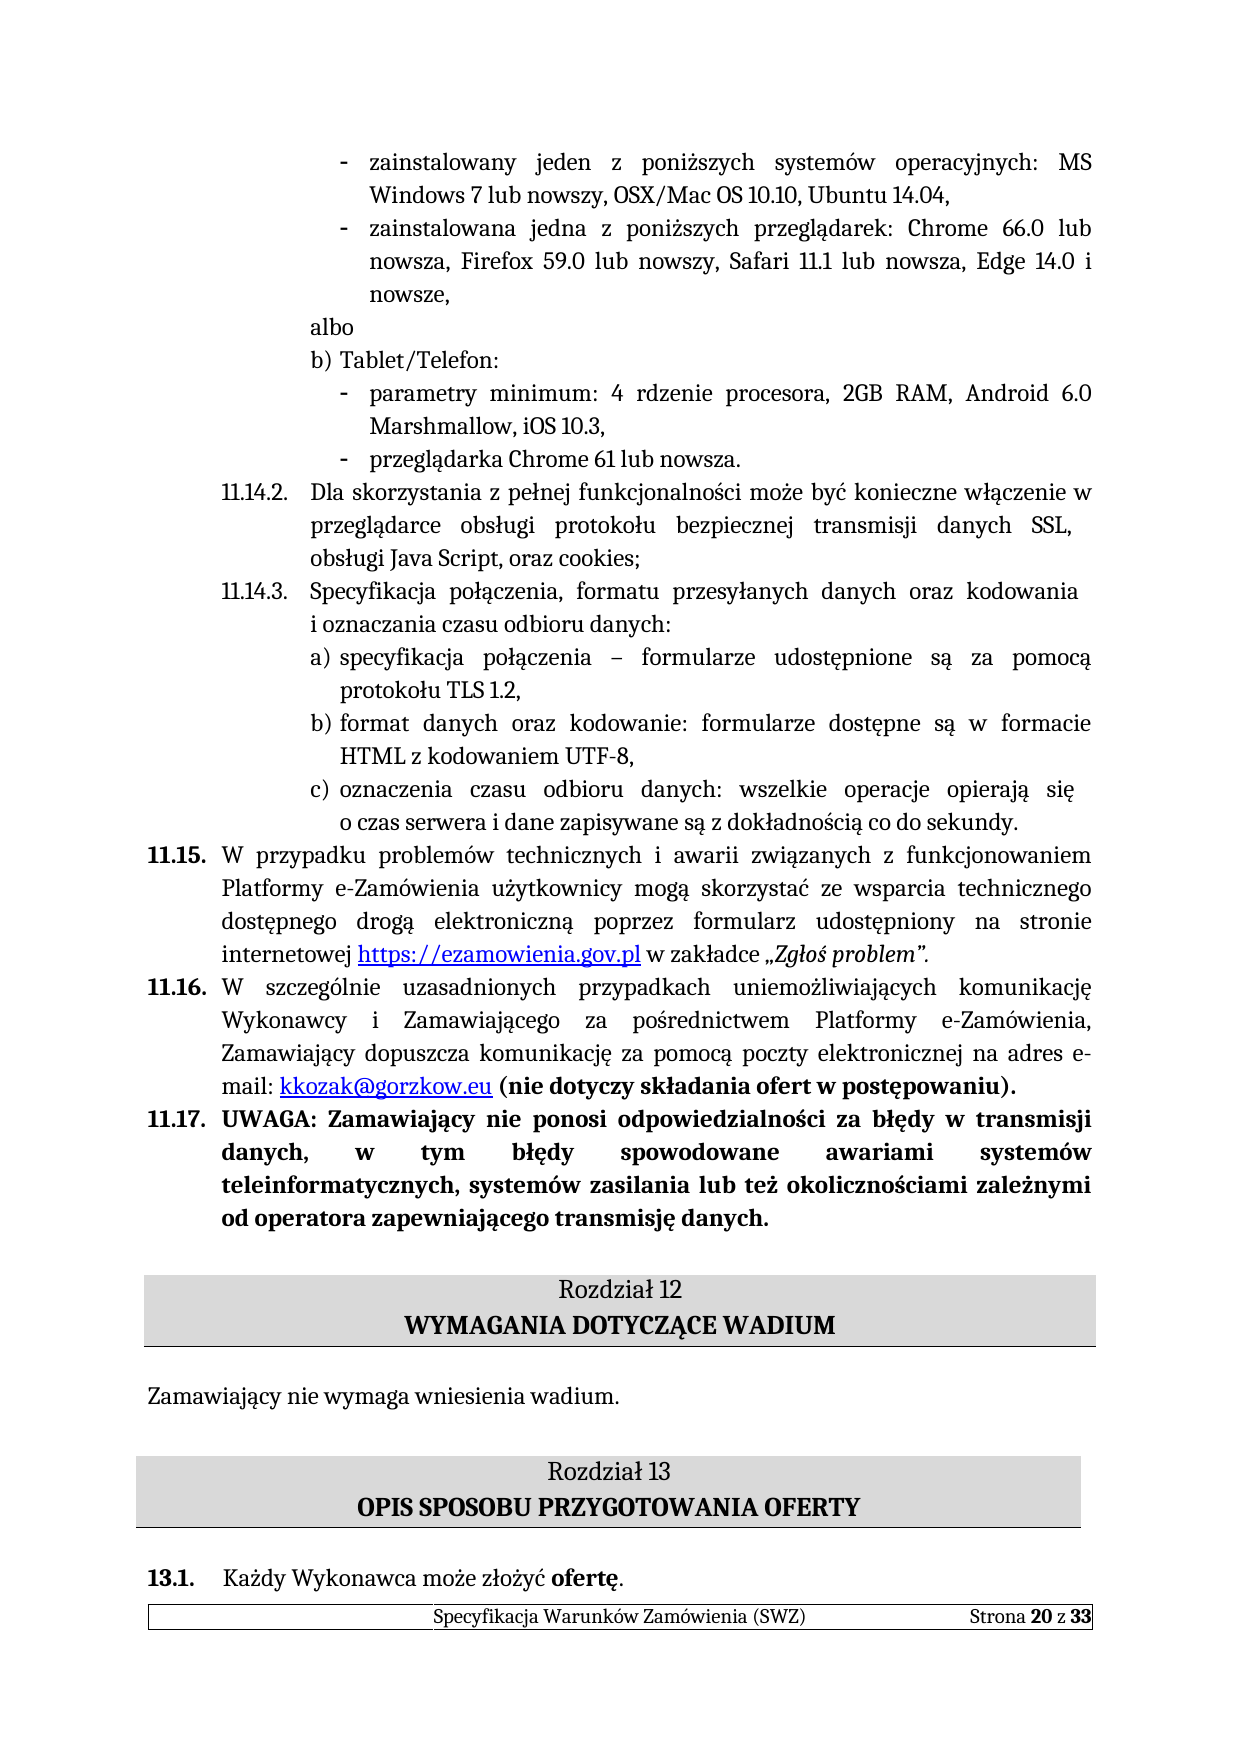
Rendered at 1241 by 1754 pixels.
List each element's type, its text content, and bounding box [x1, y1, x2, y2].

list W szczególnie uzasadnionych przypadkach uniemożliwiających komunikację Wykonawcy i Zamawiającego za pośrednictwem Platformy e-Zamówienia, Zamawiający dopuszcza komunikację za pomocą poczty elektronicznej na adres e-mail: kkozak@gorzkow.eu (nie dotyczy składania ofert w postępowaniu). [148, 973, 1093, 1101]
table_header Rozdział 13 OPIS SPOSOBU PRZYGOTOWANIA OFERTY [136, 1456, 1081, 1527]
list zainstalowana jedna z poniższych przeglądarek: Chrome 66.0 lub nowsza, Firefox 59.0 lub nowszy, Safari 11.1 lub nowsza, Edge 14.0 i nowsze, [339, 214, 1093, 308]
list parametry minimum: 4 rdzenie procesora, 2GB RAM, Android 6.0 Marshmallow, iOS 10.3, [339, 379, 1093, 441]
list specyfikacja połączenia – formularze udostępnione są za pomocą protokołu TLS 1.2, [310, 643, 1093, 705]
list oznaczenia czasu odbioru danych: wszelkie operacje opierają się o czas serwera i dane zapisywane są z dokładnością co do sekundy. [310, 775, 1093, 837]
list W przypadku problemów technicznych i awarii związanych z funkcjonowaniem Platformy e-Zamówienia użytkownicy mogą skorzystać ze wsparcia technicznego dostępnego drogą elektroniczną poprzez formularz udostępniony na stronie internetowej https://ezamowienia.gov.pl w zakładce „Zgłoś problem”. [148, 841, 1093, 969]
list UWAGA: Zamawiający nie ponosi odpowiedzialności za błędy w transmisji danych, w tym błędy spowodowane awariami systemów teleinformatycznych, systemów zasilania lub też okolicznościami zależnymi od operatora zapewniającego transmisję danych. [148, 1105, 1093, 1233]
text albo [281, 313, 1093, 341]
list zainstalowany jeden z poniższych systemów operacyjnych: MS Windows 7 lub nowszy, OSX/Mac OS 10.10, Ubuntu 14.04, [339, 148, 1093, 209]
list Tablet/Telefon: [310, 346, 1093, 374]
table_header Rozdział 12 WYMAGANIA DOTYCZĄCE WADIUM [144, 1275, 1096, 1346]
list Dla skorzystania z pełnej funkcjonalności może być konieczne włączenie w przeglądarce obsługi protokołu bezpiecznej transmisji danych SSL, obsługi Java Script, oraz cookies; [221, 478, 1093, 573]
list format danych oraz kodowanie: formularze dostępne są w formacie HTML z kodowaniem UTF-8, [310, 709, 1093, 771]
list Każdy Wykonawca może złożyć ofertę. [148, 1563, 1093, 1592]
list Specyfikacja połączenia, formatu przesyłanych danych oraz kodowania i oznaczania czasu odbioru danych: [221, 577, 1093, 639]
list przeglądarka Chrome 61 lub nowsza. [339, 445, 1093, 473]
list Zamawiający nie wymaga wniesienia wadium. [148, 1382, 1093, 1411]
